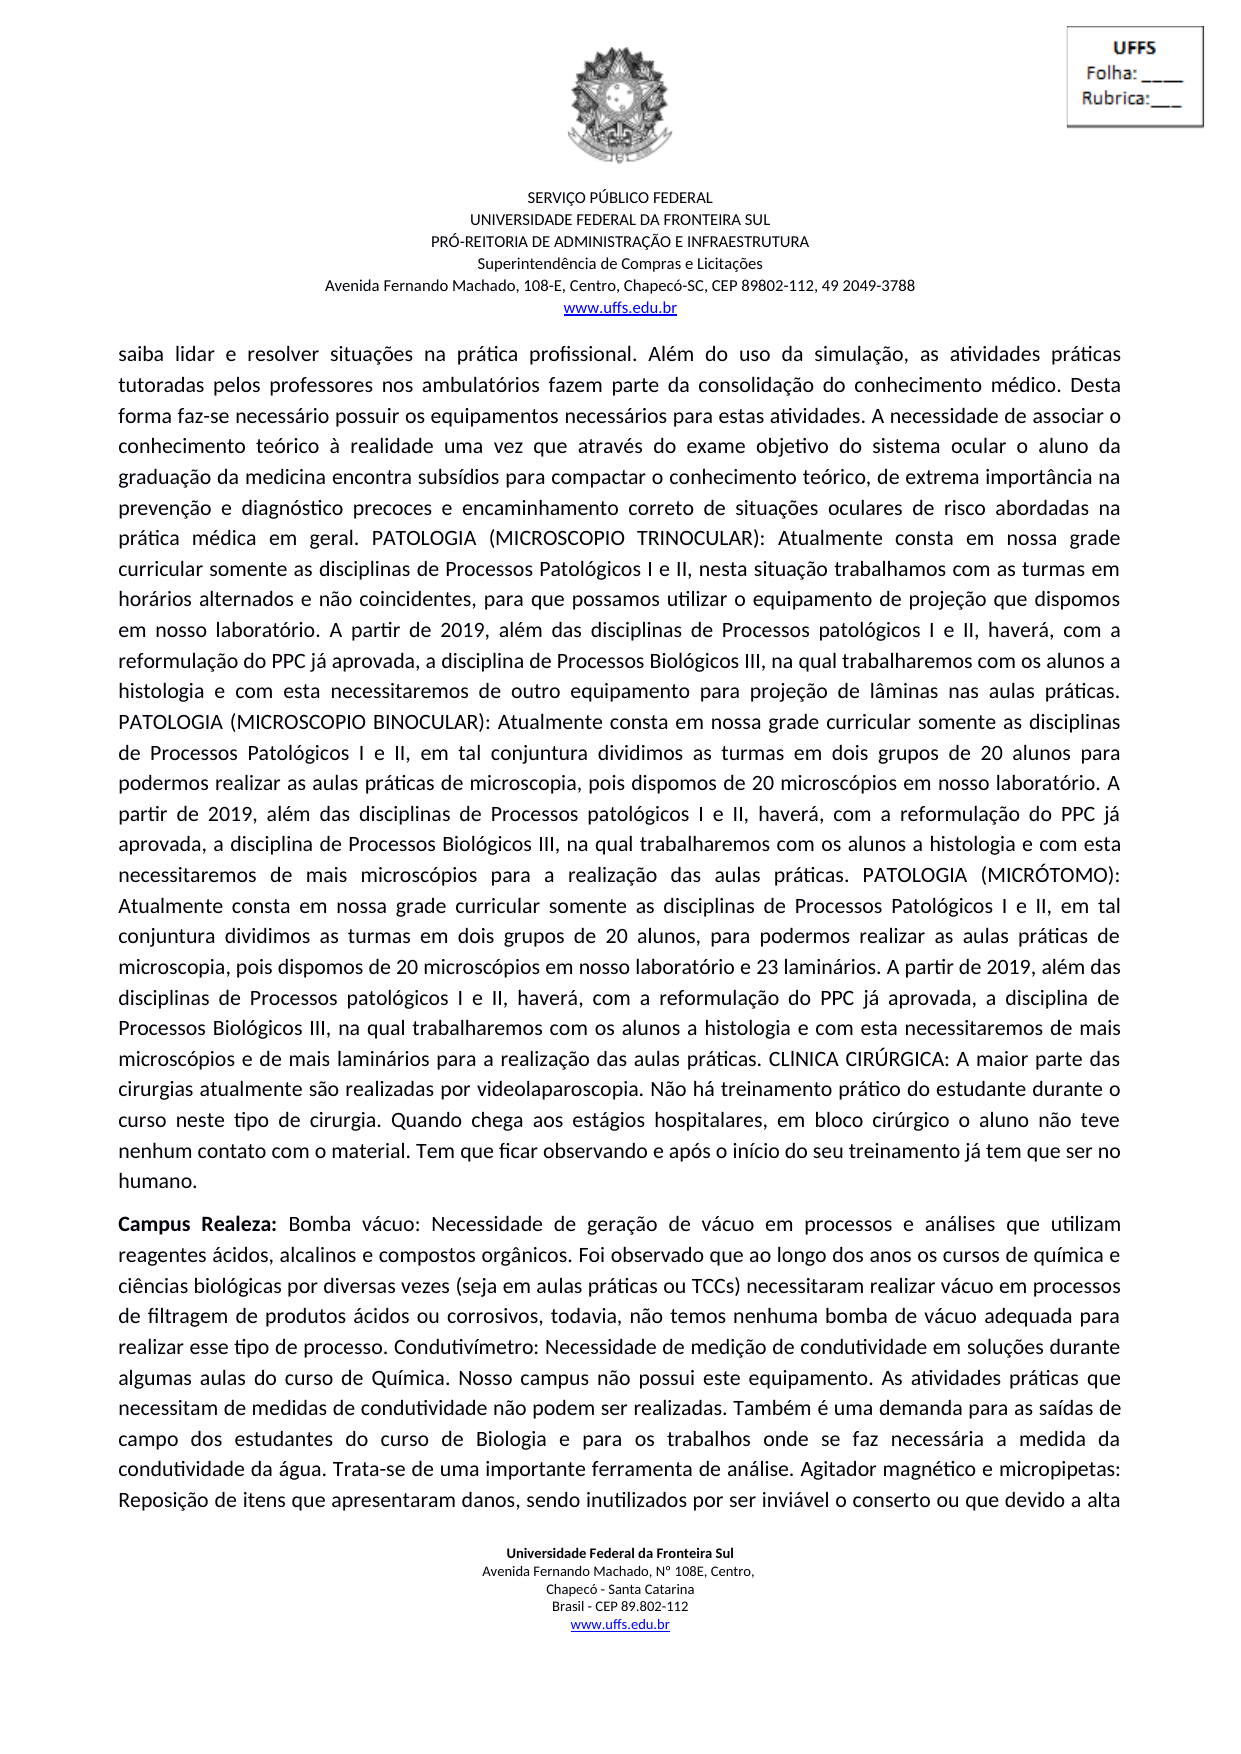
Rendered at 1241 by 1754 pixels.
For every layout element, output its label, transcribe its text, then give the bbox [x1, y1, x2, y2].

picture [1066, 26, 1203, 129]
picture [567, 47, 673, 167]
